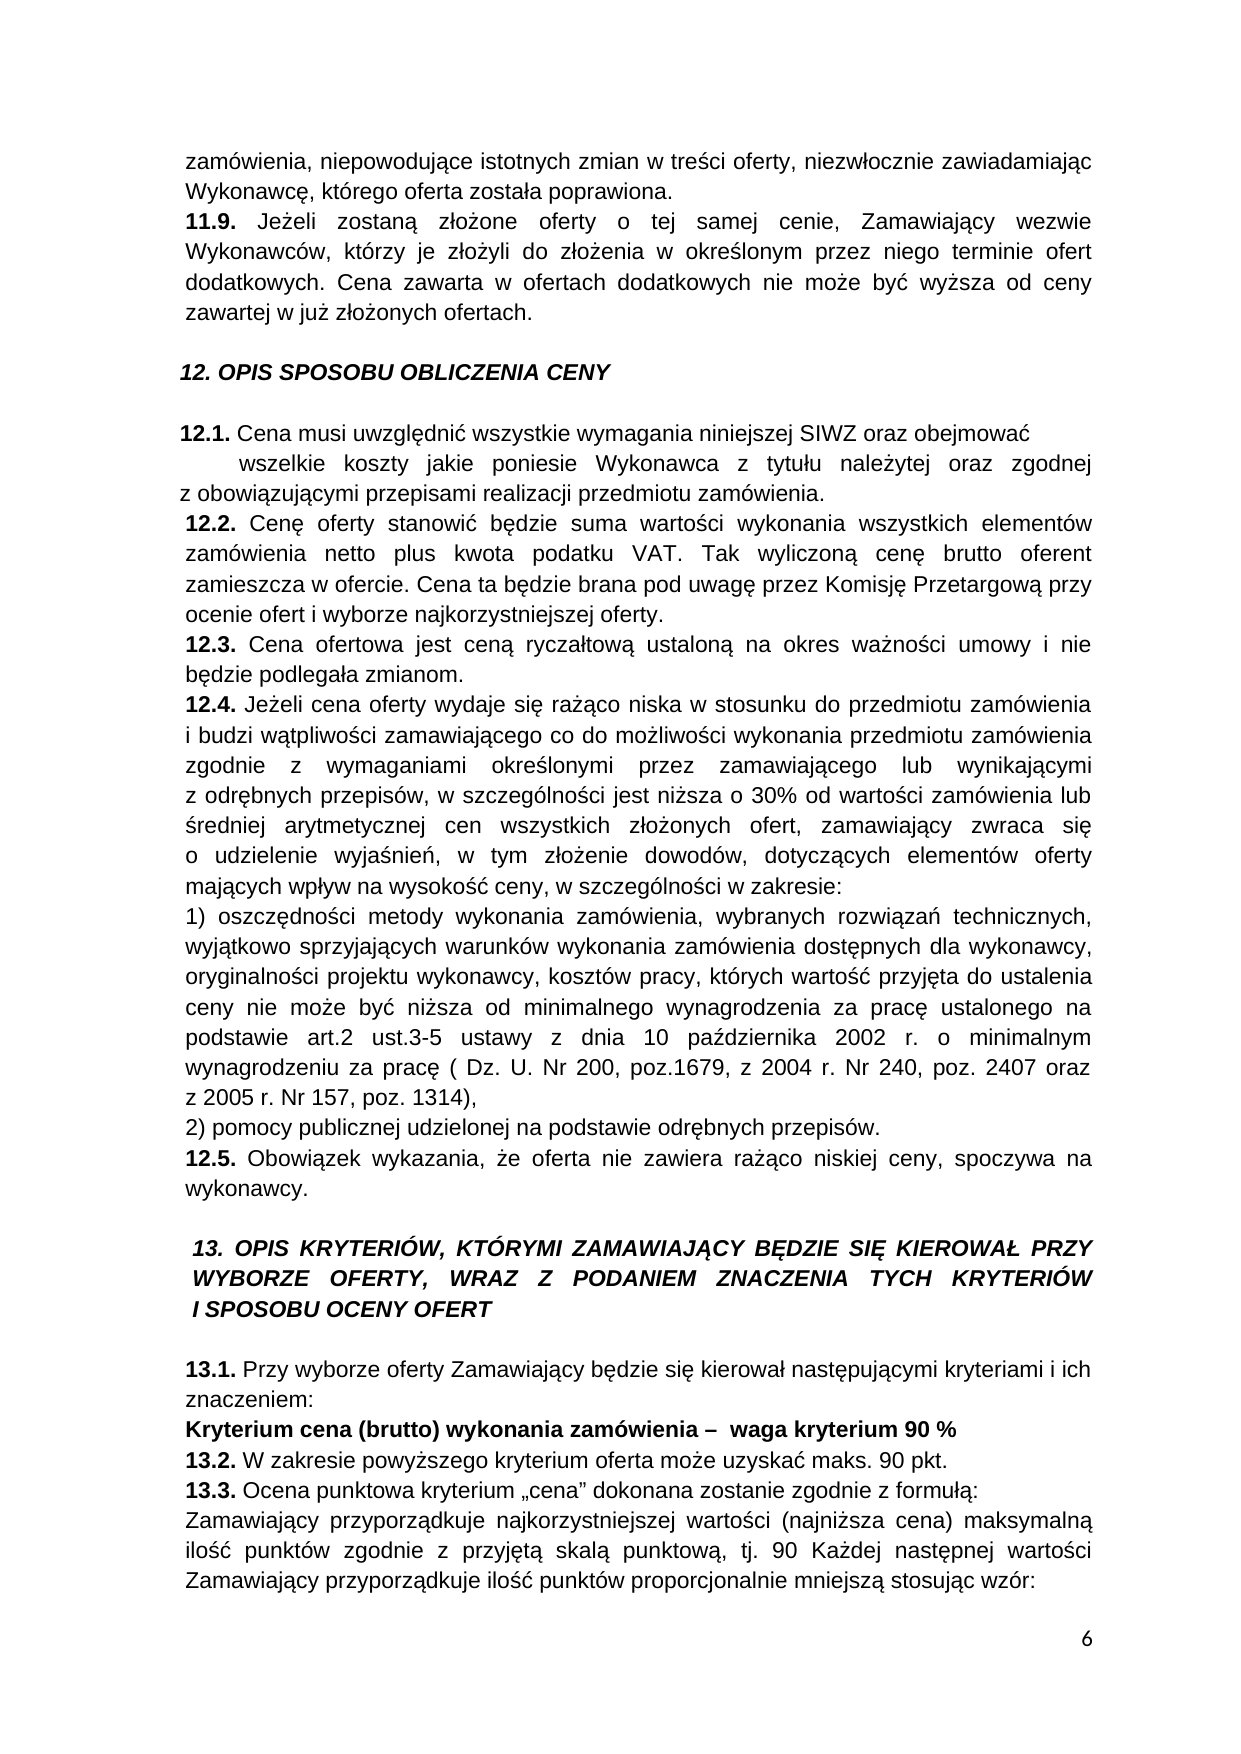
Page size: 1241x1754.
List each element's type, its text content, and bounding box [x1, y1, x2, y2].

text 1) oszczędności metody wykonania zamówienia, wybranych rozwiązań technicznych, wyjątkowo sprzyjających warunków wykonania zamówienia dostępnych dla wykonawcy, oryginalności projektu wykonawcy, kosztów pracy, których wartość przyjęta do ustalenia ceny nie może być niższa od minimalnego wynagrodzenia za pracę ustalonego na podstawie art.2 ust.3-5 ustawy z dnia 10 października 2002 r. o minimalnym wynagrodzeniu za pracę ( Dz. U. Nr 200, poz.1679, z 2004 r. Nr 240, poz. 2407 oraz z 2005 r. Nr 157, poz. 1314), [185, 903, 1093, 1110]
text 11.9. Jeżeli zostaną złożone oferty o tej samej cenie, Zamawiający wezwie Wykonawców, którzy je złożyli do złożenia w określonym przez niego terminie ofert dodatkowych. Cena zawarta w ofertach dodatkowych nie może być wyższa od ceny zawartej w już złożonych ofertach. [185, 208, 1093, 325]
text 12.5. Obowiązek wykazania, że oferta nie zawiera rażąco niskiej ceny, spoczywa na wykonawcy. [185, 1144, 1093, 1201]
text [185, 148, 1093, 204]
text 12.3. Cena ofertowa jest ceną ryczałtową ustaloną na okres ważności umowy i nie będzie podlegała zmianom. [185, 631, 1093, 687]
text 12. OPIS SPOSOBU OBLICZENIA CENY [148, 359, 1093, 385]
text Kryterium cena (brutto) wykonania zamówienia – waga kryterium 90 % [185, 1416, 1093, 1443]
text 12.4. Jeżeli cena oferty wydaje się rażąco niska w stosunku do przedmiotu zamówienia i budzi wątpliwości zamawiającego co do możliwości wykonania przedmiotu zamówienia zgodnie z wymaganiami określonymi przez zamawiającego lub wynikającymi z odrębnych przepisów, w szczególności jest niższa o 30% od wartości zamówienia lub średniej arytmetycznej cen wszystkich złożonych ofert, zamawiający zwraca się o udzielenie wyjaśnień, w tym złożenie dowodów, dotyczących elementów oferty mających wpływ na wysokość ceny, w szczególności w zakresie: [185, 691, 1093, 899]
text 12.2. Cenę oferty stanowić będzie suma wartości wykonania wszystkich elementów zamówienia netto plus kwota podatku VAT. Tak wyliczoną cenę brutto oferent zamieszcza w ofercie. Cena ta będzie brana pod uwagę przez Komisję Przetargową przy ocenie ofert i wyborze najkorzystniejszej oferty. [185, 510, 1093, 627]
text 13. OPIS KRYTERIÓW, KTÓRYMI ZAMAWIAJĄCY BĘDZIE SIĘ KIEROWAŁ PRZY WYBORZE OFERTY, WRAZ Z PODANIEM ZNACZENIA TYCH KRYTERIÓW I SPOSOBU OCENY OFERT [192, 1235, 1093, 1322]
text 13.2. W zakresie powyższego kryterium oferta może uzyskać maks. 90 pkt. [185, 1447, 1093, 1473]
text 13.1. Przy wyborze oferty Zamawiający będzie się kierował następującymi kryteriami i ich znaczeniem: [185, 1356, 1093, 1412]
text Zamawiający przyporządkuje najkorzystniejszej wartości (najniższa cena) maksymalną ilość punktów zgodnie z przyjętą skalą punktową, tj. 90 Każdej następnej wartości Zamawiający przyporządkuje ilość punktów proporcjonalnie mniejszą stosując wzór: [185, 1507, 1093, 1594]
text 12.1. Cena musi uwzględnić wszystkie wymagania niniejszej SIWZ oraz obejmować [148, 419, 1093, 446]
text 13.3. Ocena punktowa kryterium „cena” dokonana zostanie zgodnie z formułą: [185, 1477, 1093, 1503]
text wszelkie koszty jakie poniesie Wykonawca z tytułu należytej oraz zgodnej z obowiązującymi przepisami realizacji przedmiotu zamówienia. [148, 450, 1093, 506]
text 2) pomocy publicznej udzielonej na podstawie odrębnych przepisów. [185, 1114, 1093, 1141]
